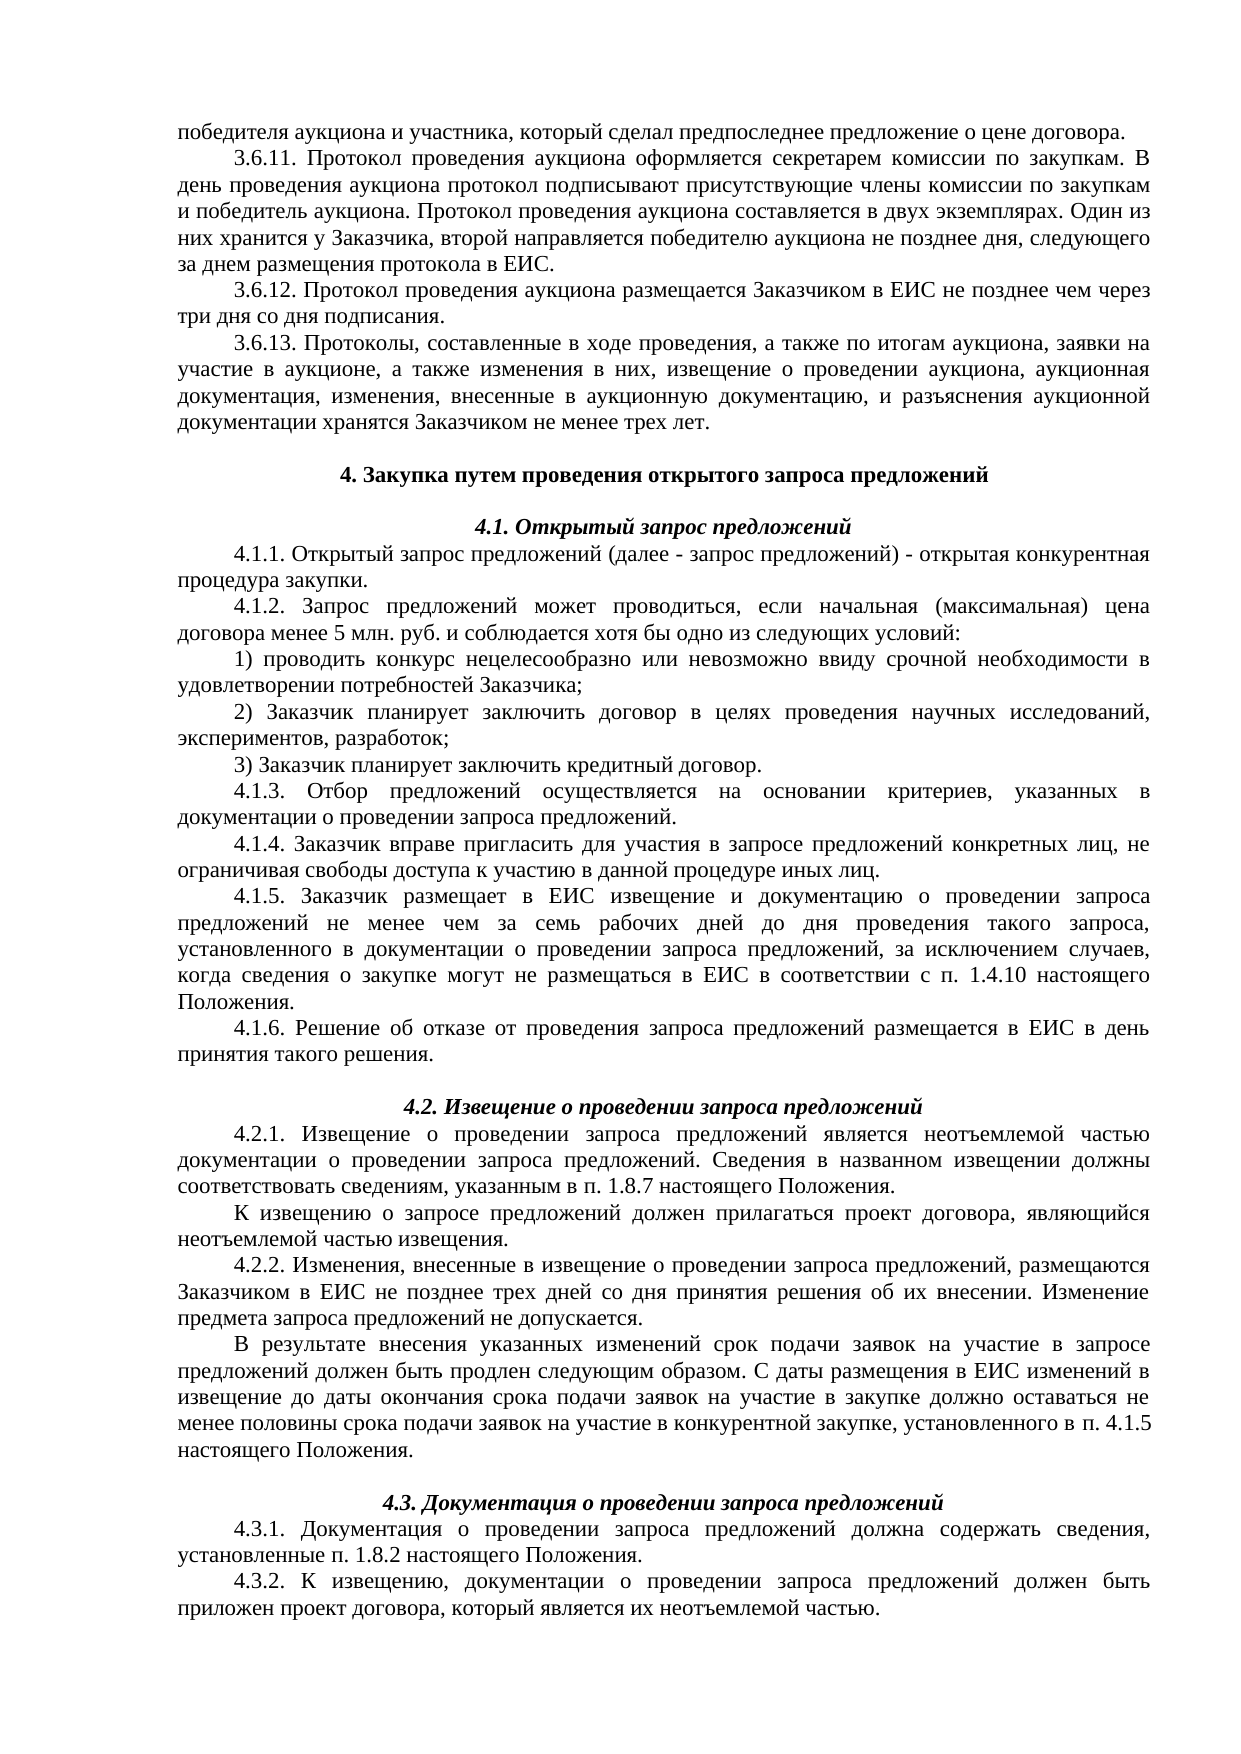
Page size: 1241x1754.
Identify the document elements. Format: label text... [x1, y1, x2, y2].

text К извещению о запросе предложений должен прилагаться проект договора, являющийся неотъемлемой частью извещения. [177, 1199, 1152, 1251]
text 4.1.3. Отбор предложений осуществляется на основании критериев, указанных в документации о проведении запроса предложений. [177, 777, 1152, 830]
text 2) Заказчик планирует заключить договор в целях проведения научных исследований, экспериментов, разработок; [177, 698, 1152, 751]
text 4.1.6. Решение об отказе от проведения запроса предложений размещается в ЕИС в день принятия такого решения. [177, 1014, 1152, 1067]
text 4.2.1. Извещение о проведении запроса предложений является неотъемлемой частью документации о проведении запроса предложений. Сведения в названном извещении должны соответствовать сведениям, указанным в п. 1.8.7 настоящего Положения. [177, 1119, 1152, 1199]
text 3.6.11. Протокол проведения аукциона оформляется секретарем комиссии по закупкам. В день проведения аукциона протокол подписывают присутствующие члены комиссии по закупкам и победитель аукциона. Протокол проведения аукциона составляется в двух экземплярах. Один из них хранится у Заказчика, второй направляется победителю аукциона не позднее дня, следующего за днем размещения протокола в ЕИС. [177, 144, 1152, 276]
text 4.3.2. К извещению, документации о проведении запроса предложений должен быть приложен проект договора, который является их неотъемлемой частью. [177, 1568, 1152, 1620]
text 4.3. Документация о проведении запроса предложений [177, 1488, 1152, 1515]
text 3.6.12. Протокол проведения аукциона размещается Заказчиком в ЕИС не позднее чем через три дня со дня подписания. [177, 276, 1152, 329]
text 4.1.1. Открытый запрос предложений (далее - запрос предложений) - открытая конкурентная процедура закупки. [177, 540, 1152, 592]
text 4.1.5. Заказчик размещает в ЕИС извещение и документацию о проведении запроса предложений не менее чем за семь рабочих дней до дня проведения такого запроса, установленного в документации о проведении запроса предложений, за исключением случаев, когда сведения о закупке могут не размещаться в ЕИС в соответствии с п. 1.4.10 настоящего Положения. [177, 882, 1152, 1014]
text 3) Заказчик планирует заключить кредитный договор. [177, 751, 1152, 777]
text 3.6.13. Протоколы, составленные в ходе проведения, а также по итогам аукциона, заявки на участие в аукционе, а также изменения в них, извещение о проведении аукциона, аукционная документация, изменения, внесенные в аукционную документацию, и разъяснения аукционной документации хранятся Заказчиком не менее трех лет. [177, 329, 1152, 434]
text 4.1.2. Запрос предложений может проводиться, если начальная (максимальная) цена договора менее 5 млн. руб. и соблюдается хотя бы одно из следующих условий: [177, 592, 1152, 645]
text 4.2. Извещение о проведении запроса предложений [177, 1093, 1152, 1119]
text В результате внесения указанных изменений срок подачи заявок на участие в запросе предложений должен быть продлен следующим образом. С даты размещения в ЕИС изменений в извещение до даты окончания срока подачи заявок на участие в закупке должно оставаться не менее половины срока подачи заявок на участие в конкурентной закупке, установленного в п. 4.1.5 настоящего Положения. [177, 1330, 1152, 1462]
text 4.1.4. Заказчик вправе пригласить для участия в запросе предложений конкретных лиц, не ограничивая свободы доступа к участию в данной процедуре иных лиц. [177, 830, 1152, 882]
text 4.3.1. Документация о проведении запроса предложений должна содержать сведения, установленные п. 1.8.2 настоящего Положения. [177, 1515, 1152, 1568]
text 4.1. Открытый запрос предложений [177, 513, 1152, 540]
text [177, 118, 1152, 144]
text 4.2.2. Изменения, внесенные в извещение о проведении запроса предложений, размещаются Заказчиком в ЕИС не позднее трех дней со дня принятия решения об их внесении. Изменение предмета запроса предложений не допускается. [177, 1251, 1152, 1330]
text 4. Закупка путем проведения открытого запроса предложений [177, 461, 1152, 487]
text 1) проводить конкурс нецелесообразно или невозможно ввиду срочной необходимости в удовлетворении потребностей Заказчика; [177, 645, 1152, 698]
